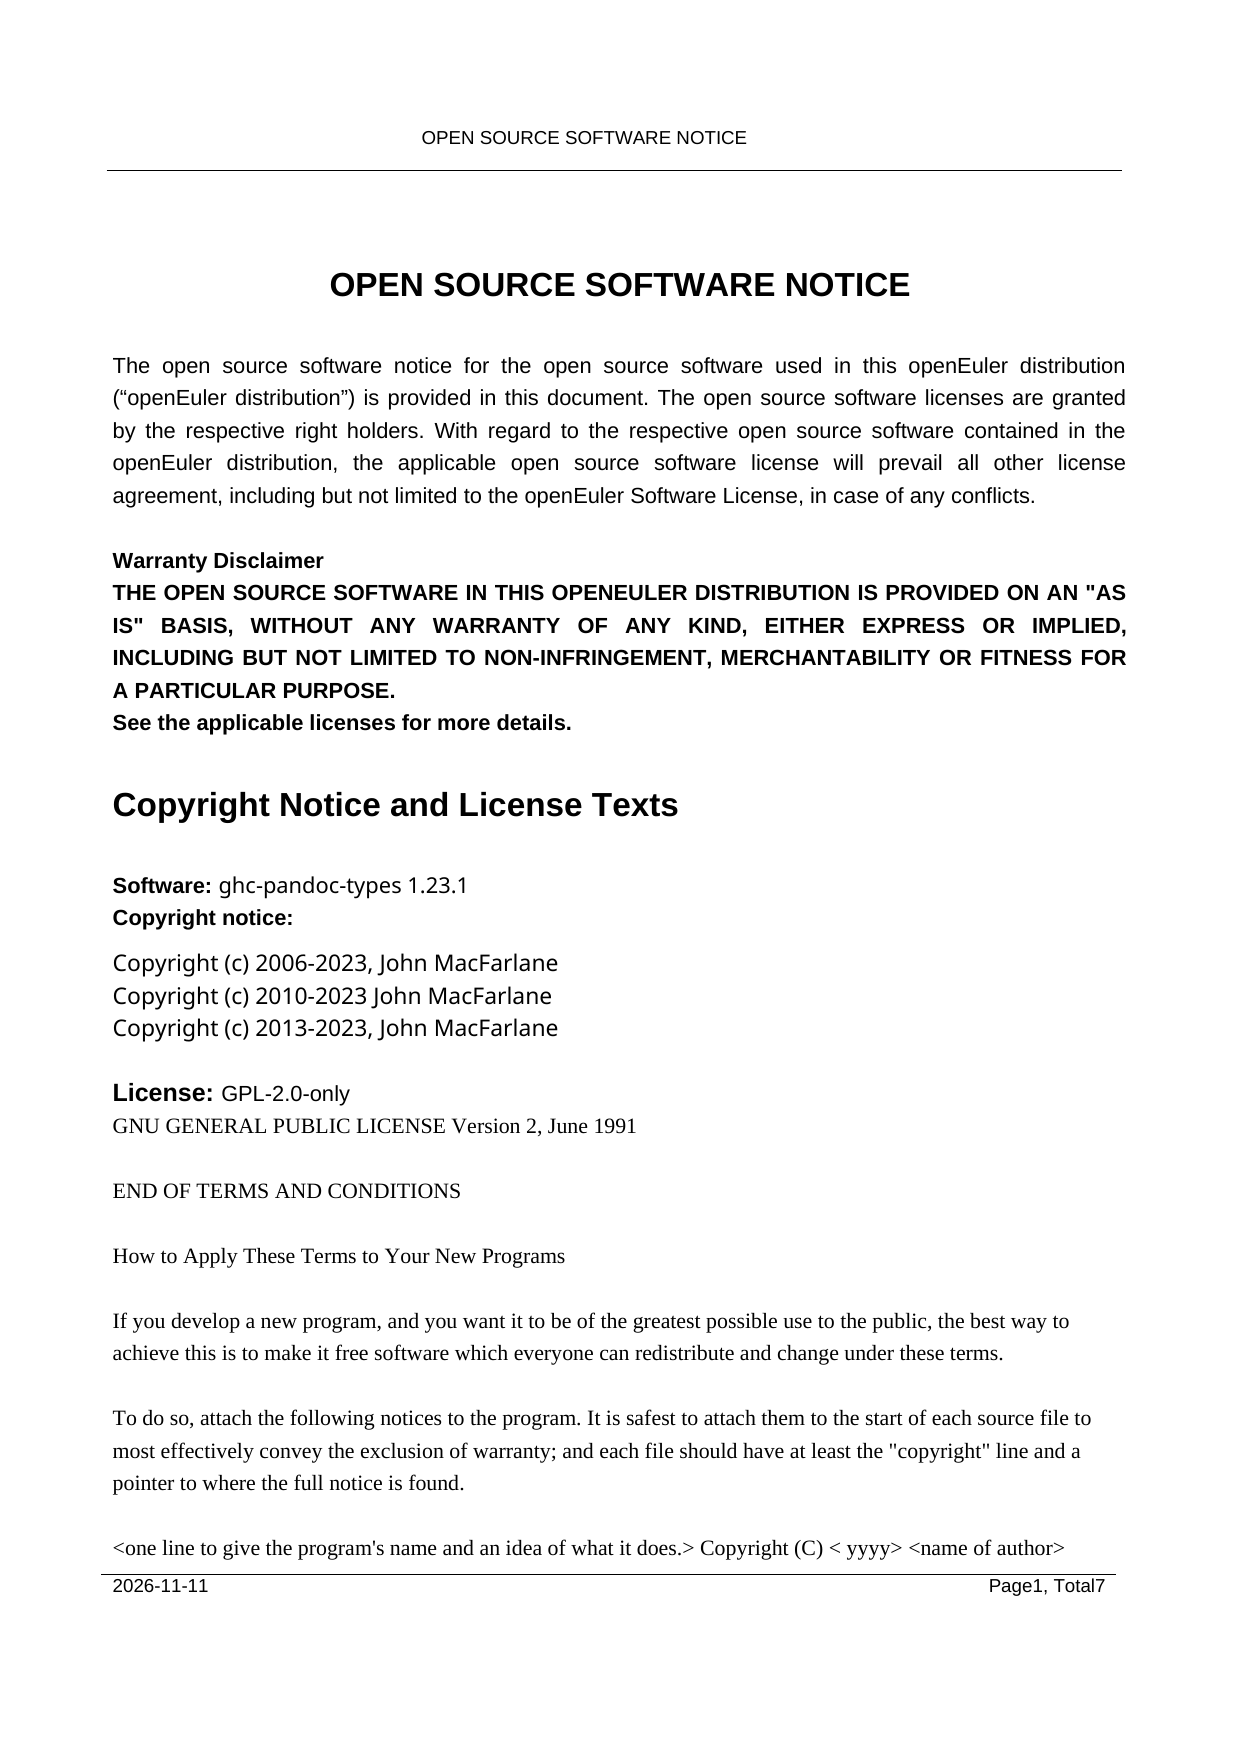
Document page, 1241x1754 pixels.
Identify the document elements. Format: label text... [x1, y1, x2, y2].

text Copyright Notice and License Texts [112, 771, 1128, 836]
title Software: ghc-pandoc-types 1.23.1 [112, 869, 1128, 901]
text Copyright notice: [112, 901, 1128, 934]
text Copyright (c) 2006-2023, John MacFarlane Copyright (c) 2010-2023 John MacFarlane Copyright (c) 2013-2023, John MacFarlane [112, 947, 1128, 1077]
text Warranty Disclaimer [112, 544, 1128, 576]
text The open source software notice for the open source software used in this openEuler distribution (“openEuler distribution”) is provided in this document. The open source software licenses are granted by the respective right holders. With regard to the respective open source software contained in the openEuler distribution, the applicable open source software license will prevail all other license agreement, including but not limited to the openEuler Software License, in case of any conflicts. [112, 349, 1128, 511]
text OPEN SOURCE SOFTWARE NOTICE [112, 251, 1128, 316]
text License: GPL-2.0-only [112, 1077, 1128, 1109]
text THE OPEN SOURCE SOFTWARE IN THIS OPENEULER DISTRIBUTION IS PROVIDED ON AN "AS IS" BASIS, WITHOUT ANY WARRANTY OF ANY KIND, EITHER EXPRESS OR IMPLIED, INCLUDING BUT NOT LIMITED TO NON-INFRINGEMENT, MERCHANTABILITY OR FITNESS FOR A PARTICULAR PURPOSE. See the applicable licenses for more details. [112, 576, 1128, 739]
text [112, 1109, 1128, 1564]
